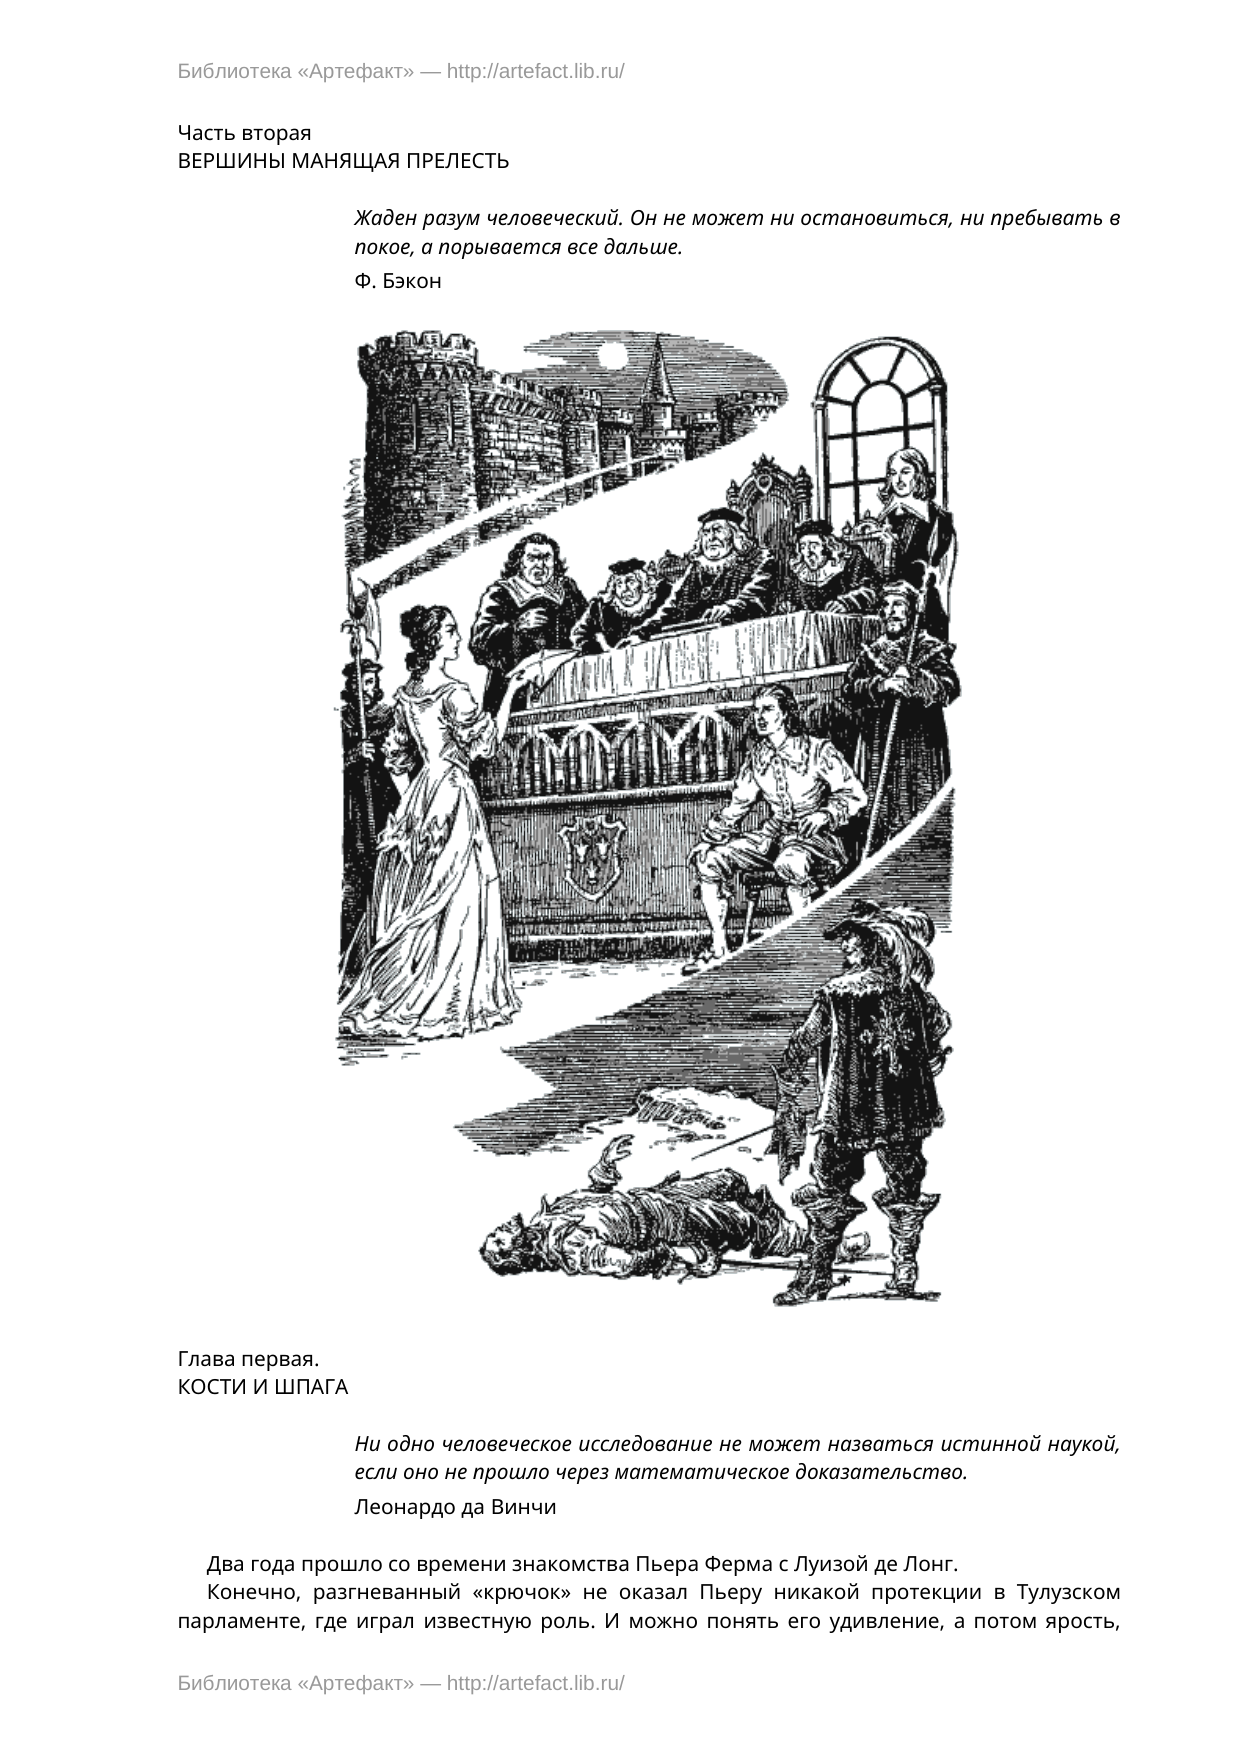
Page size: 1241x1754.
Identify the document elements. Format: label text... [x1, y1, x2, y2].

subtitle Часть вторая [177, 118, 1122, 147]
text Ни одно человеческое исследование не может назваться истинной наукой, если оно не прошло через математическое доказательство. [354, 1429, 1122, 1486]
text Два года прошло со времени знакомства Пьера Ферма с Луизой де Лонг. [177, 1549, 1122, 1577]
subtitle Глава первая. [177, 1344, 1122, 1372]
text Жаден разум человеческий. Он не может ни остановиться, ни пребывать в покое, а порывается все дальше. [354, 203, 1122, 260]
subtitle КОСТИ И ШПАГА [177, 1372, 1122, 1401]
text Ф. Бэкон [354, 267, 1122, 295]
picture [328, 323, 971, 1316]
subtitle ВЕРШИНЫ МАНЯЩАЯ ПРЕЛЕСТЬ [177, 147, 1122, 175]
text Леонардо да Винчи [354, 1492, 1122, 1521]
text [177, 1577, 1122, 1634]
